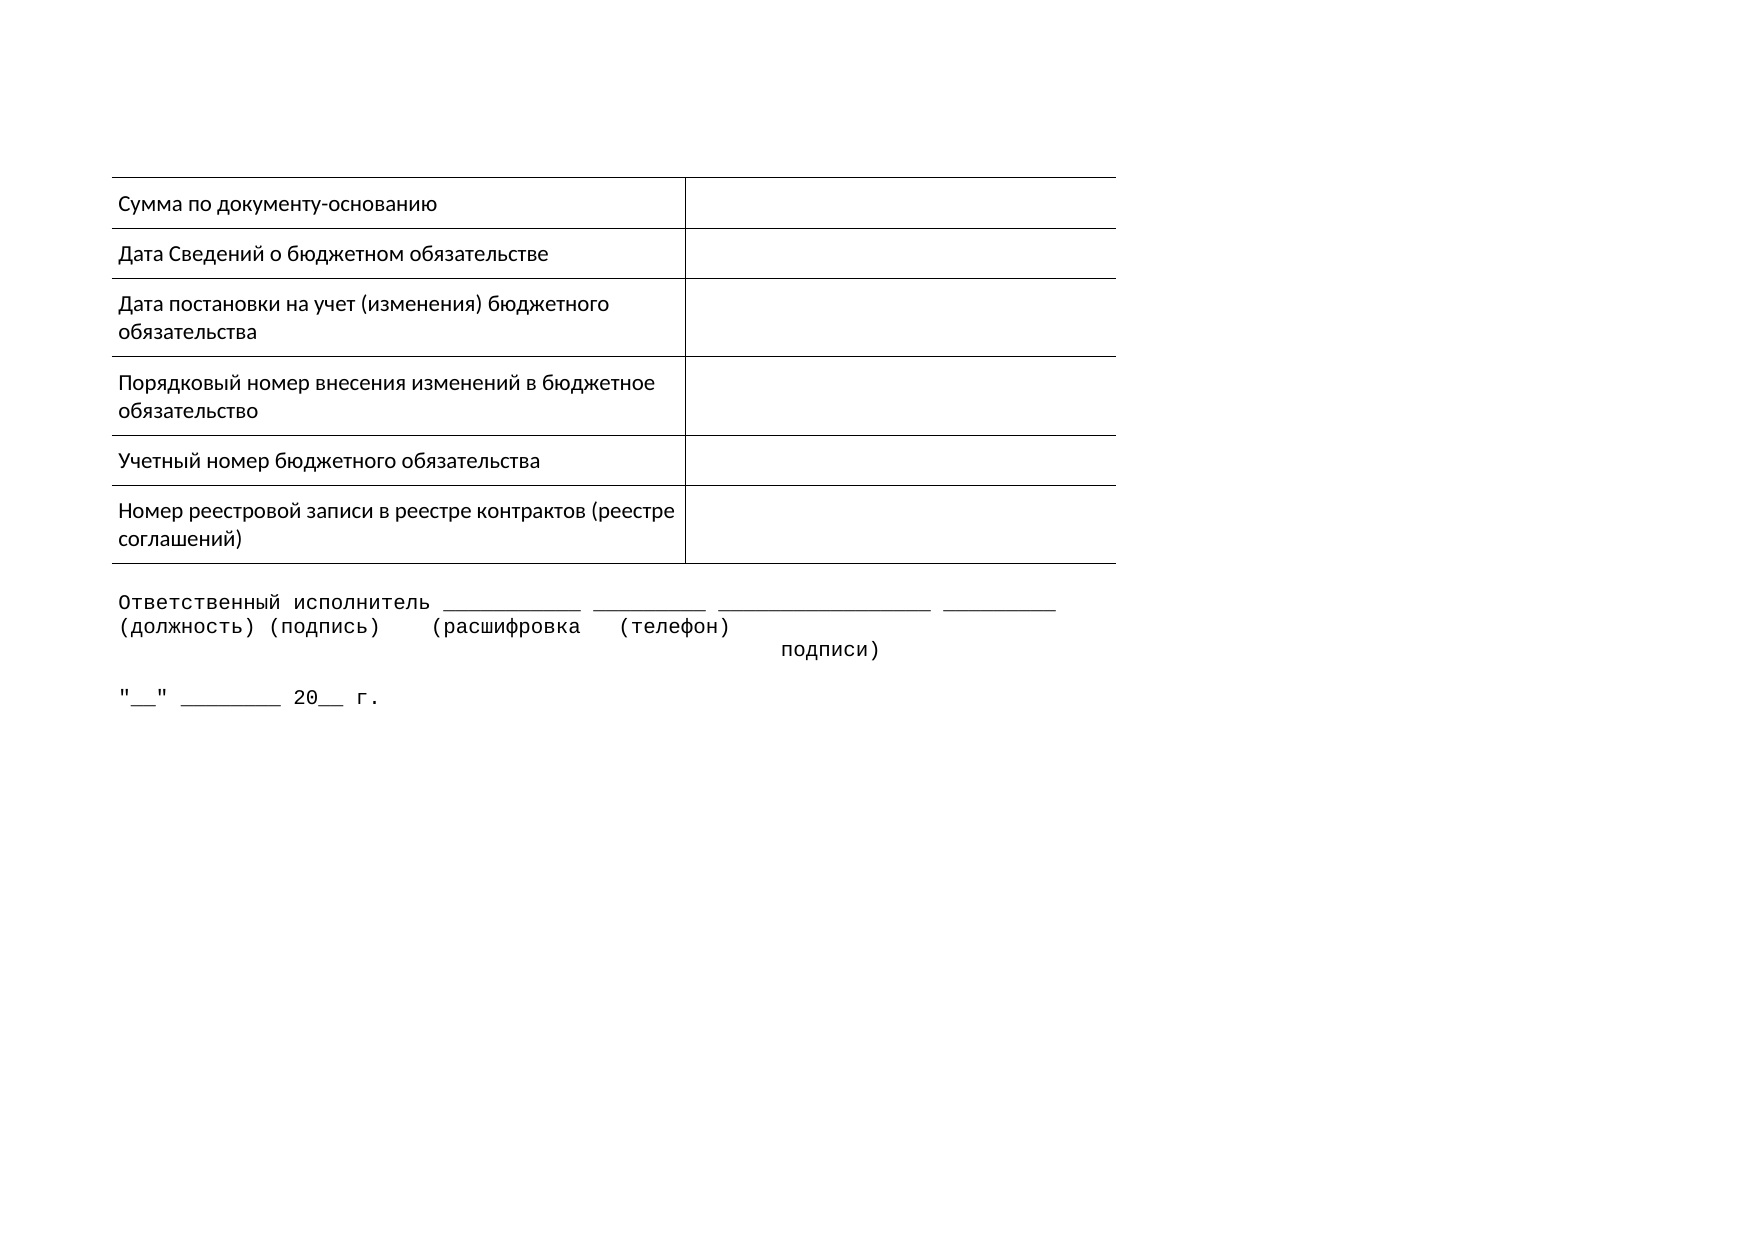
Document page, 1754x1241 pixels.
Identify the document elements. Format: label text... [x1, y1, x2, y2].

table_cell [686, 229, 1116, 278]
table_cell Номер реестровой записи в реестре контрактов (реестре соглашений) [112, 486, 685, 563]
table_cell Дата Сведений о бюджетном обязательстве [112, 229, 685, 278]
text "__" ________ 20__ г. [118, 687, 1636, 710]
text (должность) (подпись) (расшифровка (телефон) [118, 616, 1636, 639]
table_cell [686, 178, 1116, 227]
table_cell Порядковый номер внесения изменений в бюджетное обязательство [112, 357, 685, 434]
table_cell Сумма по документу-основанию [112, 178, 685, 227]
table_cell [686, 436, 1116, 485]
table_cell [686, 486, 1116, 563]
text подписи) [118, 639, 1636, 663]
table_cell Учетный номер бюджетного обязательства [112, 436, 685, 485]
text Ответственный исполнитель ___________ _________ _________________ _________ [118, 592, 1636, 616]
table_cell Дата постановки на учет (изменения) бюджетного обязательства [112, 279, 685, 356]
table_cell [686, 357, 1116, 434]
table_cell [686, 279, 1116, 356]
